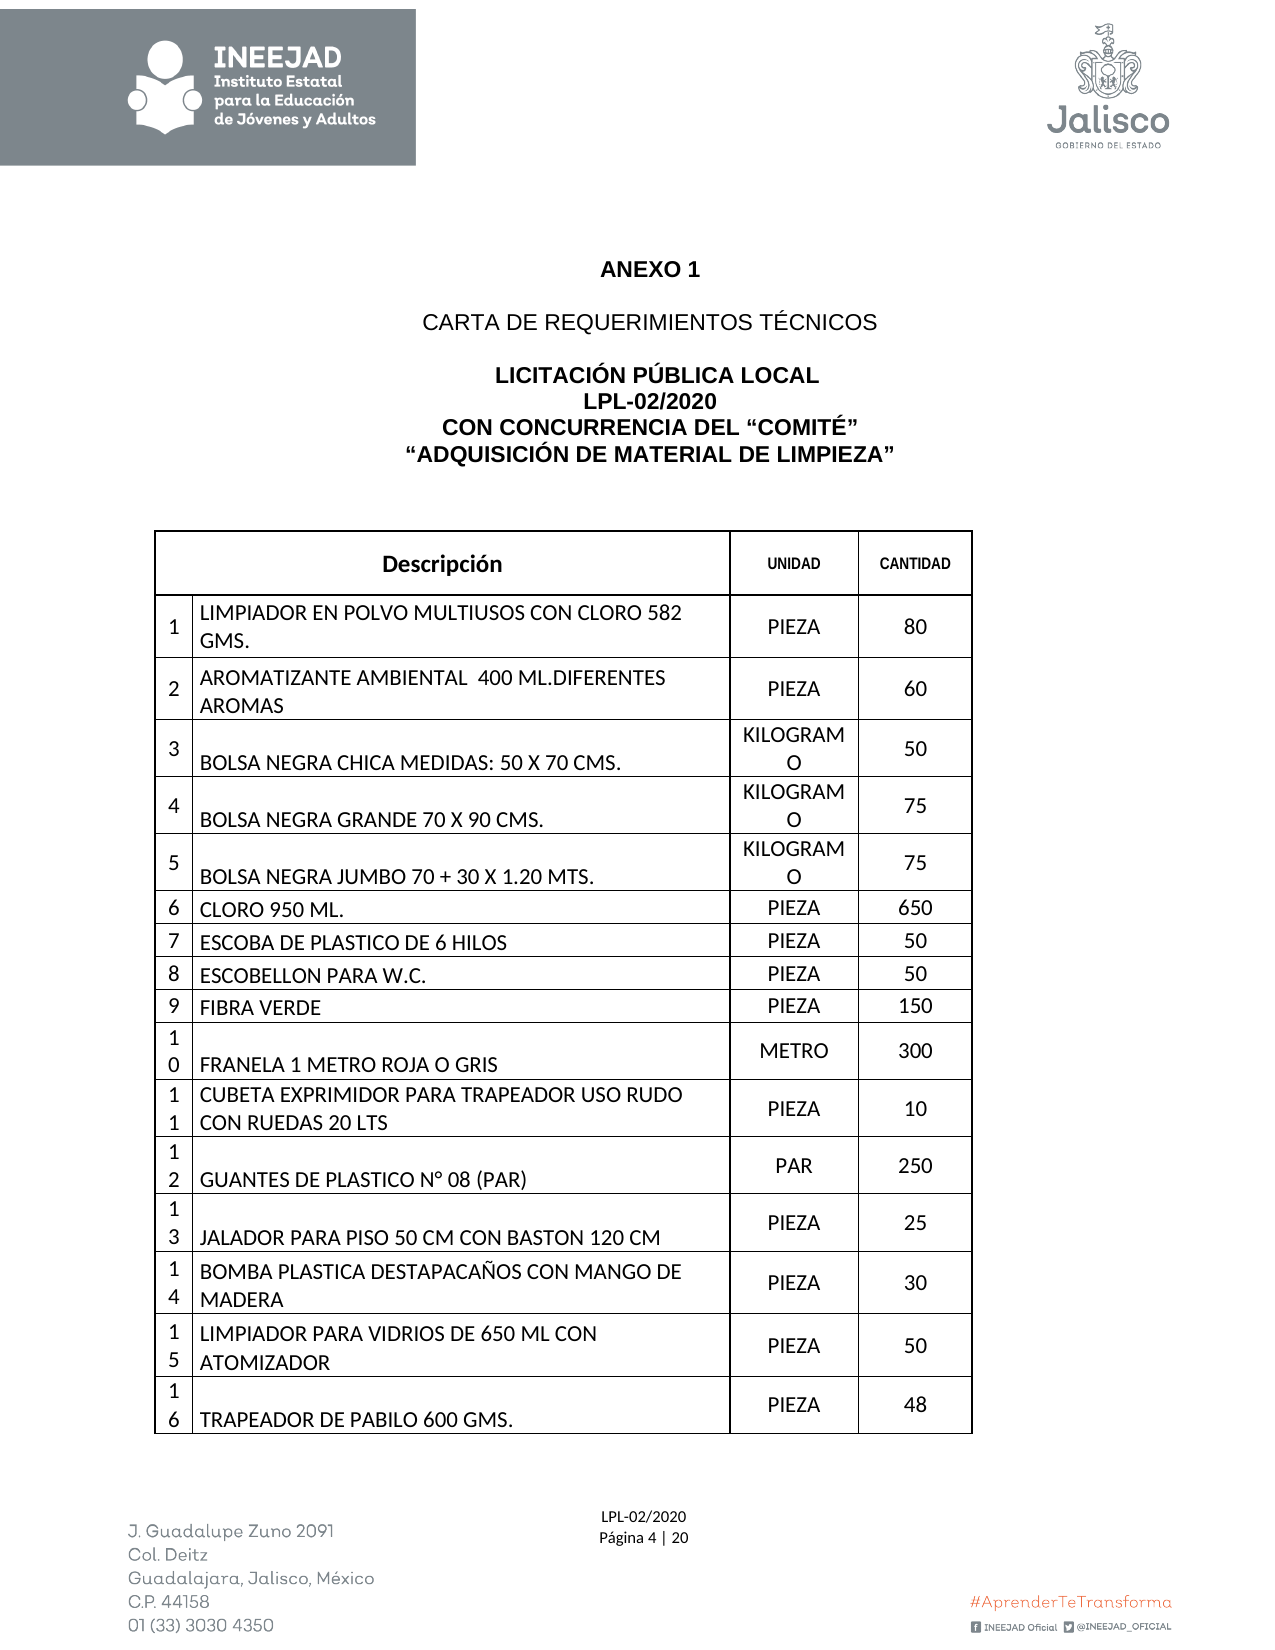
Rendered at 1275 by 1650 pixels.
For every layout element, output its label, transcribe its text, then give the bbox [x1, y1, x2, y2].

table_cell BOLSA NEGRA CHICA MEDIDAS: 50 X 70 CMS. [193, 720, 729, 776]
table_cell 6 [156, 891, 192, 923]
table_cell PIEZA [731, 1314, 858, 1376]
table_cell AROMATIZANTE AMBIENTAL 400 ML.DIFERENTES AROMAS [193, 658, 729, 719]
table_cell ESCOBA DE PLASTICO DE 6 HILOS [193, 924, 729, 956]
text ANEXO 1 [148, 256, 1152, 282]
table_cell PIEZA [731, 1377, 858, 1433]
table_cell 75 [859, 777, 971, 833]
table_cell CLORO 950 ML. [193, 891, 729, 923]
table_cell 7 [156, 924, 192, 956]
table_cell KILOGRAMO [731, 720, 858, 776]
table_cell 25 [859, 1194, 971, 1251]
text LPL-02/2020 [148, 388, 1152, 414]
table_cell 60 [859, 658, 971, 719]
table_cell TRAPEADOR DE PABILO 600 GMS. [193, 1377, 729, 1433]
text CON CONCURRENCIA DEL “COMITÉ” [148, 414, 1152, 441]
table_cell 30 [859, 1252, 971, 1313]
text “ADQUISICIÓN DE MATERIAL DE LIMPIEZA” [148, 441, 1152, 467]
table_cell PIEZA [731, 596, 858, 657]
table_cell 50 [859, 957, 971, 989]
table_cell PIEZA [731, 957, 858, 989]
table_cell 650 [859, 891, 971, 923]
table_cell 8 [156, 957, 192, 989]
text LICITACIÓN PÚBLICA LOCAL [148, 362, 1167, 388]
table_cell PIEZA [731, 1252, 858, 1313]
table_cell PAR [731, 1137, 858, 1193]
table_cell LIMPIADOR PARA VIDRIOS DE 650 ML CON ATOMIZADOR [193, 1314, 729, 1376]
table_cell 10 [859, 1080, 971, 1136]
table_cell FIBRA VERDE [193, 990, 729, 1022]
table_cell 16 [156, 1377, 192, 1433]
table_cell 250 [859, 1137, 971, 1193]
table_cell 3 [156, 720, 192, 776]
table_cell BOMBA PLASTICA DESTAPACAÑOS CON MANGO DE MADERA [193, 1252, 729, 1313]
table_cell 50 [859, 1314, 971, 1376]
table_cell 15 [156, 1314, 192, 1376]
table_header UNIDAD [731, 532, 858, 594]
table_cell 2 [156, 658, 192, 719]
table_cell 80 [859, 596, 971, 657]
table_cell ESCOBELLON PARA W.C. [193, 957, 729, 989]
table_cell JALADOR PARA PISO 50 CM CON BASTON 120 CM [193, 1194, 729, 1251]
table_cell PIEZA [731, 1080, 858, 1136]
table_cell 300 [859, 1023, 971, 1079]
table_cell 12 [156, 1137, 192, 1193]
table_cell 5 [156, 834, 192, 890]
table_cell CUBETA EXPRIMIDOR PARA TRAPEADOR USO RUDO CON RUEDAS 20 LTS [193, 1080, 729, 1136]
table_cell 50 [859, 720, 971, 776]
table_cell 14 [156, 1252, 192, 1313]
table_cell 150 [859, 990, 971, 1022]
table_cell GUANTES DE PLASTICO N° 08 (PAR) [193, 1137, 729, 1193]
table_cell LIMPIADOR EN POLVO MULTIUSOS CON CLORO 582 GMS. [193, 596, 729, 657]
table_cell 50 [859, 924, 971, 956]
table_cell 75 [859, 834, 971, 890]
table_cell PIEZA [731, 990, 858, 1022]
picture [0, 6, 1266, 1638]
table_cell BOLSA NEGRA GRANDE 70 X 90 CMS. [193, 777, 729, 833]
table_cell 4 [156, 777, 192, 833]
table_cell 13 [156, 1194, 192, 1251]
table_cell KILOGRAMO [731, 834, 858, 890]
table_cell 10 [156, 1023, 192, 1079]
table_cell PIEZA [731, 658, 858, 719]
text CARTA DE REQUERIMIENTOS TÉCNICOS [148, 309, 1152, 335]
table_cell 9 [156, 990, 192, 1022]
table_cell 11 [156, 1080, 192, 1136]
table_cell FRANELA 1 METRO ROJA O GRIS [193, 1023, 729, 1079]
table_cell 48 [859, 1377, 971, 1433]
table_cell 1 [156, 596, 192, 657]
table_cell BOLSA NEGRA JUMBO 70 + 30 X 1.20 MTS. [193, 834, 729, 890]
table_cell PIEZA [731, 1194, 858, 1251]
table_cell METRO [731, 1023, 858, 1079]
table_cell PIEZA [731, 924, 858, 956]
table_cell KILOGRAMO [731, 777, 858, 833]
table_header CANTIDAD [859, 532, 971, 594]
table_cell PIEZA [731, 891, 858, 923]
table_header Descripción [156, 532, 729, 594]
